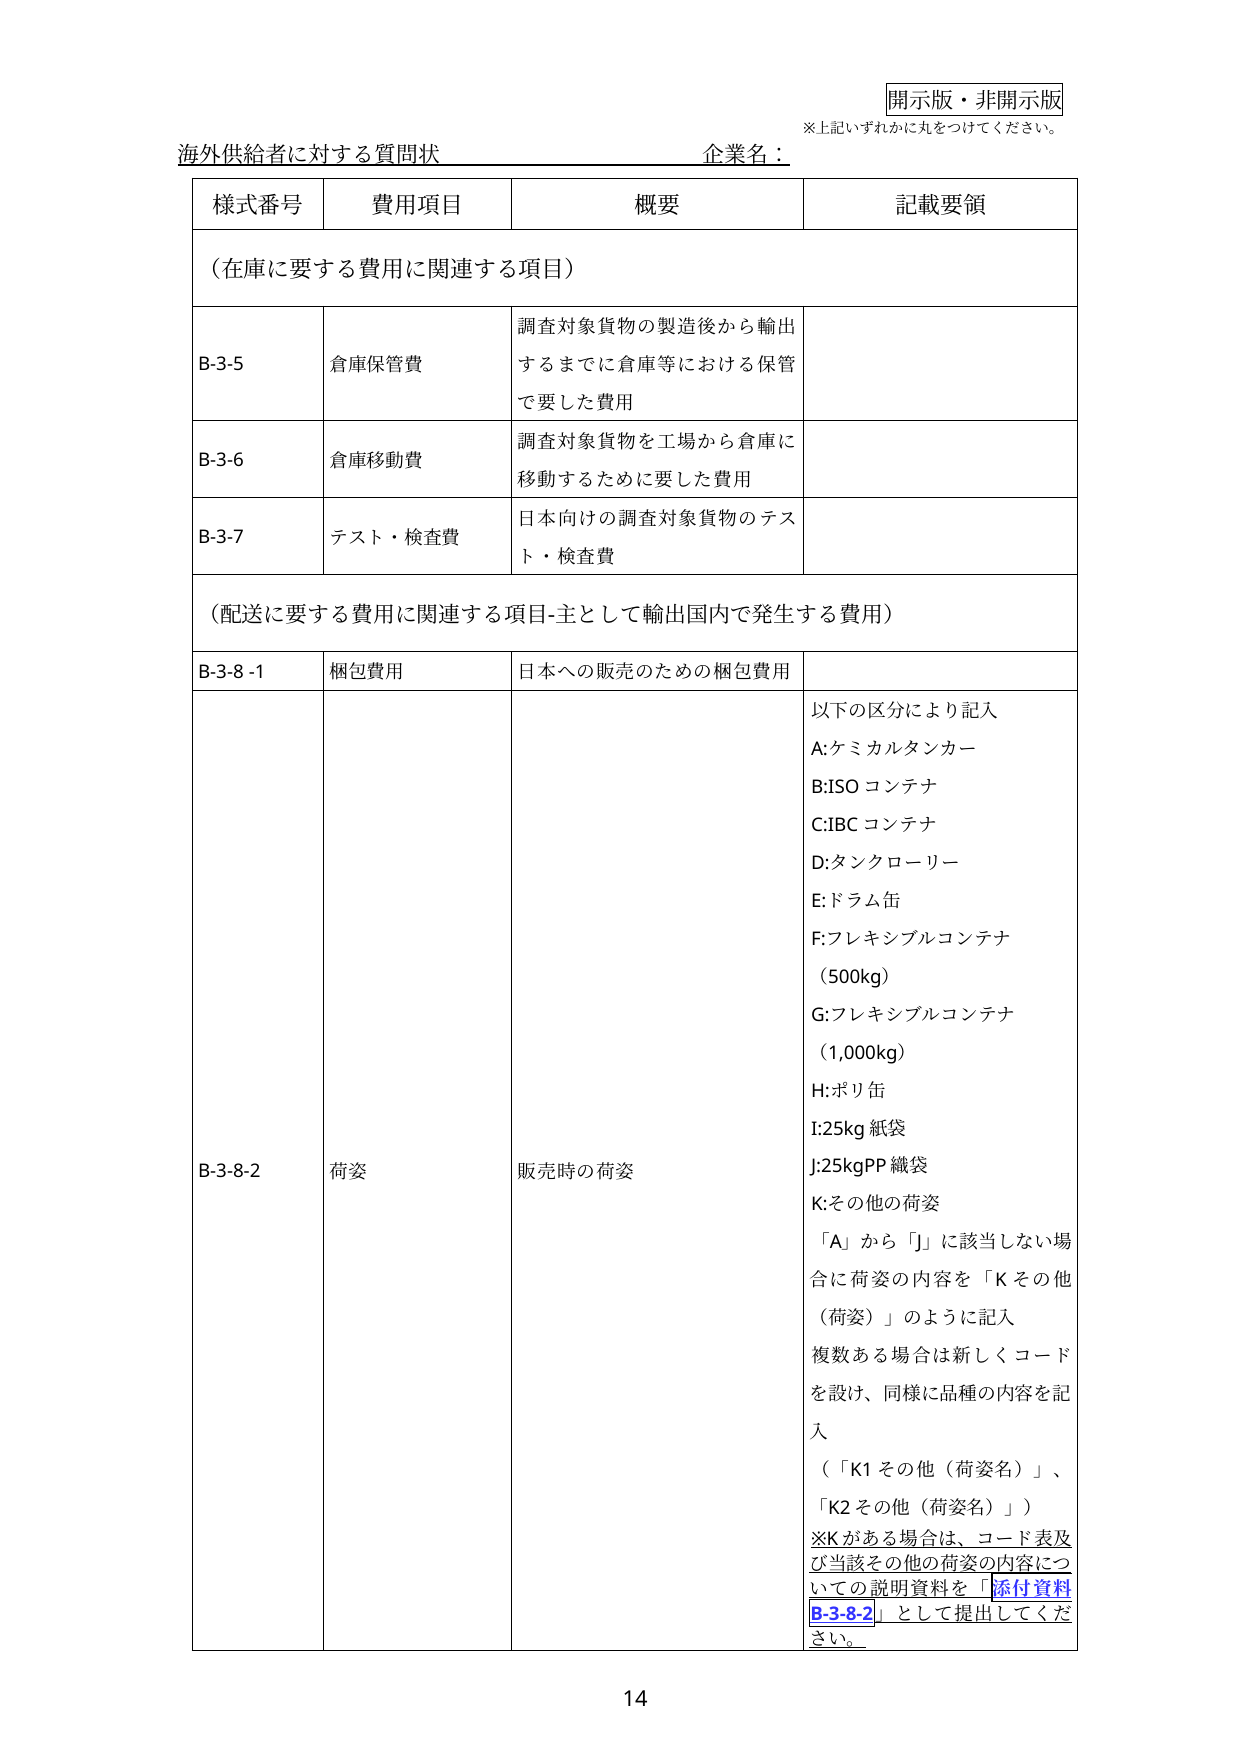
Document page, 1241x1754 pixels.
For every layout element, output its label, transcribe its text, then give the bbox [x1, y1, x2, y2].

table_cell [804, 498, 1077, 574]
table_cell -1 [193, 652, 323, 690]
table_header 記載要領 [804, 179, 1077, 229]
table_cell 日本向けの調査対象貨物のテスト・検査費 [512, 498, 803, 574]
table_header 概要 [512, 179, 803, 229]
table_cell 梱包費用 [324, 652, 511, 690]
table_cell B-3-5 [193, 307, 323, 420]
table_cell 荷姿 [324, 691, 511, 1650]
table_cell [804, 307, 1077, 420]
table_cell 倉庫移動費 [324, 421, 511, 497]
table_cell 販売時の荷姿 [512, 691, 803, 1650]
table_cell 倉庫保管費 [324, 307, 511, 420]
table_cell [804, 421, 1077, 497]
table_cell B-3-6 [193, 421, 323, 497]
table_cell [804, 652, 1077, 690]
table_cell [193, 498, 323, 574]
table_header 様式番号 [193, 179, 323, 229]
table_cell B-3-8-2 [193, 691, 323, 1650]
table_cell （在庫に要する費用に関連する項目） [193, 230, 1077, 306]
table_cell 以下の区分により記入 A:ケミカルタンカー B:ISOコンテナ C:IBCコンテナ D:タンクローリー E:ドラム缶 F:フレキシブルコンテナ（500kg） G:フレキシブルコンテナ（1,000kg） H:ポリ缶 I:25kg紙袋 J:25kgPP織袋 K:その他の荷姿 「A」から「J」に該当しない場合に荷姿の内容を「Kその他（荷姿）」のように記入 複数ある場合は新しくコードを設け、同様に品種の内容を記入 （「K1その他（荷姿名）」、「K2その他（荷姿名）」） ※Kがある場合は、コード表及び当該その他の荷姿の内容についての説明資料を「添付資料B-3-8-2」として提出してください。 [804, 691, 1077, 1650]
table_cell 調査対象貨物を工場から倉庫に移動するために要した費用 [512, 421, 803, 497]
table_cell 日本への販売のための梱包費用 [512, 652, 803, 690]
table_cell 調査対象貨物の製造後から輸出するまでに倉庫等における保管で要した費用 [512, 307, 803, 420]
table_cell テスト・検査費 [324, 498, 511, 574]
table_header 費用項目 [324, 179, 511, 229]
table_cell （配送に要する費用に関連する項目-主として輸出国内で発生する費用） [193, 575, 1077, 651]
